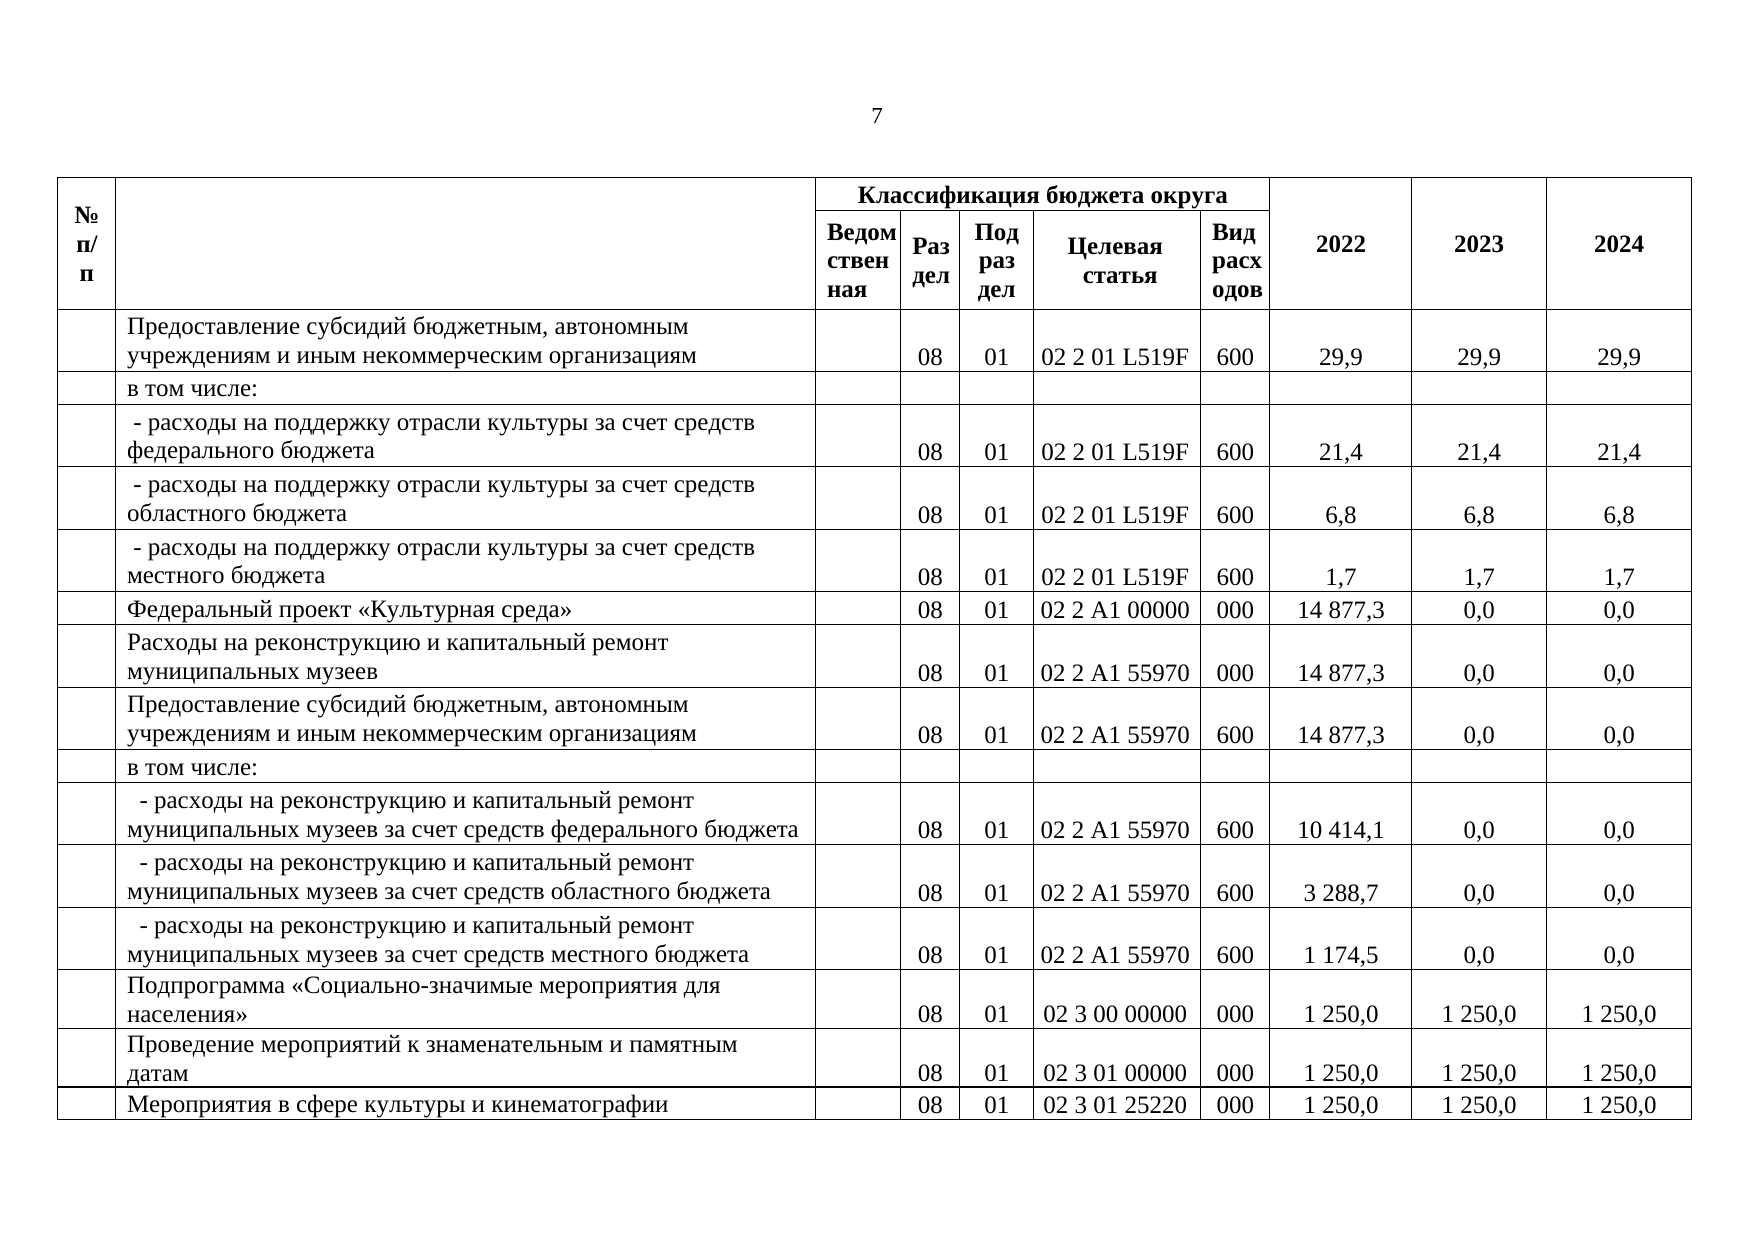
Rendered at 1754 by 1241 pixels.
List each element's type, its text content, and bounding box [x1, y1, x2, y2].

table_cell [58, 1029, 115, 1086]
table_cell 600 [1201, 310, 1269, 371]
table_cell 000 [1201, 1088, 1269, 1119]
table_cell 01 [960, 1029, 1033, 1086]
table_cell [1201, 750, 1269, 782]
table_cell [58, 372, 115, 404]
table_cell 0,0 [1547, 908, 1691, 969]
table_cell [58, 750, 115, 782]
table_cell [1270, 372, 1411, 404]
table_cell 29,9 [1412, 310, 1546, 371]
table_cell 1,7 [1270, 530, 1411, 591]
table_cell 21,4 [1270, 405, 1411, 466]
table_cell [1270, 750, 1411, 782]
table_cell 08 [901, 688, 959, 749]
table_cell 01 [960, 845, 1033, 907]
table_cell 01 [960, 970, 1033, 1028]
table_cell 1,7 [1412, 530, 1546, 591]
table_cell [816, 783, 900, 844]
table_cell 0,0 [1412, 625, 1546, 687]
table_cell 600 [1201, 908, 1269, 969]
table_cell [816, 405, 900, 466]
table_cell 02 2 А1 00000 [1034, 592, 1200, 624]
table_cell [58, 467, 115, 529]
table_header 2023 [1412, 178, 1546, 308]
table_cell 1 250,0 [1547, 1029, 1691, 1086]
table_cell [816, 310, 900, 371]
table_cell 3 288,7 [1270, 845, 1411, 907]
table_cell - расходы на реконструкцию и капитальный ремонт муниципальных музеев за счет средств областного бюджета [116, 845, 815, 907]
table_cell 02 3 00 00000 [1034, 970, 1200, 1028]
table_cell 08 [901, 405, 959, 466]
table_cell 14 877,3 [1270, 625, 1411, 687]
table_cell [816, 688, 900, 749]
table_cell [901, 750, 959, 782]
table_cell 1,7 [1547, 530, 1691, 591]
table_cell [1034, 750, 1200, 782]
table_cell Федеральный проект «Культурная среда» [116, 592, 815, 624]
table_cell 02 2 01 L519F [1034, 530, 1200, 591]
table_cell 01 [960, 530, 1033, 591]
table_cell [1201, 372, 1269, 404]
table_cell 29,9 [1547, 310, 1691, 371]
table_cell 1 250,0 [1270, 1029, 1411, 1086]
table_cell 08 [901, 970, 959, 1028]
table_cell Подпрограмма «Социально-значимые мероприятия для населения» [116, 970, 815, 1028]
table_cell 6,8 [1547, 467, 1691, 529]
table_cell 0,0 [1412, 688, 1546, 749]
table_cell 0,0 [1412, 592, 1546, 624]
table_cell 01 [960, 625, 1033, 687]
table_cell 0,0 [1412, 908, 1546, 969]
table_cell 02 2 01 L519F [1034, 467, 1200, 529]
table_cell Раз дел [901, 211, 959, 308]
table_cell [58, 310, 115, 371]
table_cell [58, 845, 115, 907]
table_cell 01 [960, 405, 1033, 466]
table_cell 21,4 [1547, 405, 1691, 466]
table_header Классификация бюджета округа [816, 178, 1269, 210]
table_cell 600 [1201, 530, 1269, 591]
table_cell 02 2 А1 55970 [1034, 908, 1200, 969]
table_cell 000 [1201, 970, 1269, 1028]
table_cell 0,0 [1547, 592, 1691, 624]
table_cell 29,9 [1270, 310, 1411, 371]
table_cell [816, 908, 900, 969]
table_cell [58, 1088, 115, 1119]
table_cell 08 [901, 467, 959, 529]
table_cell 0,0 [1547, 783, 1691, 844]
table_cell 08 [901, 1029, 959, 1086]
table_cell [816, 845, 900, 907]
table_cell 1 174,5 [1270, 908, 1411, 969]
table_cell 1 250,0 [1547, 970, 1691, 1028]
table_cell 02 2 А1 55970 [1034, 625, 1200, 687]
table_cell 10 414,1 [1270, 783, 1411, 844]
table_cell [58, 530, 115, 591]
table_cell [1034, 372, 1200, 404]
table_cell в том числе: [116, 750, 815, 782]
table_cell Расходы на реконструкцию и капитальный ремонт муниципальных музеев [116, 625, 815, 687]
table_cell 02 3 01 00000 [1034, 1029, 1200, 1086]
table_cell Проведение мероприятий к знаменательным и памятным датам [116, 1029, 815, 1086]
table_cell Предоставление субсидий бюджетным, автономным учреждениям и иным некоммерческим организациям [116, 310, 815, 371]
table_cell 08 [901, 310, 959, 371]
table_cell [1412, 372, 1546, 404]
table_cell [816, 467, 900, 529]
table_cell [960, 750, 1033, 782]
table_cell 1 250,0 [1412, 970, 1546, 1028]
table_cell 600 [1201, 467, 1269, 529]
table_cell 6,8 [1270, 467, 1411, 529]
table_cell 02 2 А1 55970 [1034, 845, 1200, 907]
table_cell 1 250,0 [1270, 1088, 1411, 1119]
table_cell - расходы на поддержку отрасли культуры за счет средств областного бюджета [116, 467, 815, 529]
table_cell Целевая статья [1034, 211, 1200, 308]
table_cell 02 2 А1 55970 [1034, 688, 1200, 749]
table_cell - расходы на поддержку отрасли культуры за счет средств местного бюджета [116, 530, 815, 591]
table_cell 01 [960, 467, 1033, 529]
table_cell [1412, 750, 1546, 782]
table_cell [58, 405, 115, 466]
table_cell 08 [901, 845, 959, 907]
table_cell 21,4 [1412, 405, 1546, 466]
table_cell 0,0 [1412, 783, 1546, 844]
table_cell 0,0 [1547, 625, 1691, 687]
table_cell 600 [1201, 688, 1269, 749]
table_header 2022 [1270, 178, 1411, 308]
table_cell [58, 592, 115, 624]
table_cell 14 877,3 [1270, 592, 1411, 624]
table_cell 1 250,0 [1547, 1088, 1691, 1119]
table_cell 02 2 01 L519F [1034, 405, 1200, 466]
table_cell [1547, 750, 1691, 782]
table_cell 02 3 01 25220 [1034, 1088, 1200, 1119]
table_cell 08 [901, 908, 959, 969]
table_cell 02 2 01 L519F [1034, 310, 1200, 371]
table_cell Ведом ствен ная [816, 211, 900, 308]
table_cell 000 [1201, 625, 1269, 687]
table_cell 01 [960, 783, 1033, 844]
table_cell 08 [901, 1088, 959, 1119]
table_cell [58, 970, 115, 1028]
table_cell - расходы на реконструкцию и капитальный ремонт муниципальных музеев за счет средств местного бюджета [116, 908, 815, 969]
table_cell Мероприятия в сфере культуры и кинематографии [116, 1088, 815, 1119]
table_cell [816, 1088, 900, 1119]
table_cell 01 [960, 310, 1033, 371]
table_cell [960, 372, 1033, 404]
table_cell Вид расходов [1201, 211, 1269, 308]
table_cell 000 [1201, 1029, 1269, 1086]
table_cell Под раз дел [960, 211, 1033, 308]
table_cell 0,0 [1547, 688, 1691, 749]
table_cell [816, 530, 900, 591]
table_cell 01 [960, 908, 1033, 969]
table_cell [816, 750, 900, 782]
table_cell - расходы на поддержку отрасли культуры за счет средств федерального бюджета [116, 405, 815, 466]
table_cell 08 [901, 530, 959, 591]
table_cell 02 2 А1 55970 [1034, 783, 1200, 844]
table_cell [58, 625, 115, 687]
table_cell 08 [901, 783, 959, 844]
table_cell 6,8 [1412, 467, 1546, 529]
table_cell [816, 372, 900, 404]
table_cell [816, 970, 900, 1028]
table_cell 01 [960, 1088, 1033, 1119]
table_cell [816, 625, 900, 687]
table_cell [58, 688, 115, 749]
table_cell 1 250,0 [1412, 1088, 1546, 1119]
table_cell 0,0 [1412, 845, 1546, 907]
table_header 2024 [1547, 178, 1691, 308]
table_cell 600 [1201, 405, 1269, 466]
table_cell 14 877,3 [1270, 688, 1411, 749]
table_cell 1 250,0 [1270, 970, 1411, 1028]
table_cell 01 [960, 592, 1033, 624]
table_cell - расходы на реконструкцию и капитальный ремонт муниципальных музеев за счет средств федерального бюджета [116, 783, 815, 844]
table_cell в том числе: [116, 372, 815, 404]
table_cell [1547, 372, 1691, 404]
table_cell [58, 908, 115, 969]
table_cell Предоставление субсидий бюджетным, автономным учреждениям и иным некоммерческим организациям [116, 688, 815, 749]
table_cell [901, 372, 959, 404]
table_cell 08 [901, 625, 959, 687]
table_header № п/п [58, 178, 115, 308]
table_cell [816, 592, 900, 624]
table_cell 600 [1201, 783, 1269, 844]
table_cell 08 [901, 592, 959, 624]
table_cell [58, 783, 115, 844]
table_header [116, 178, 815, 308]
table_cell 1 250,0 [1412, 1029, 1546, 1086]
table_cell 000 [1201, 592, 1269, 624]
table_cell 0,0 [1547, 845, 1691, 907]
table_cell 01 [960, 688, 1033, 749]
table_cell 600 [1201, 845, 1269, 907]
table_cell [816, 1029, 900, 1086]
